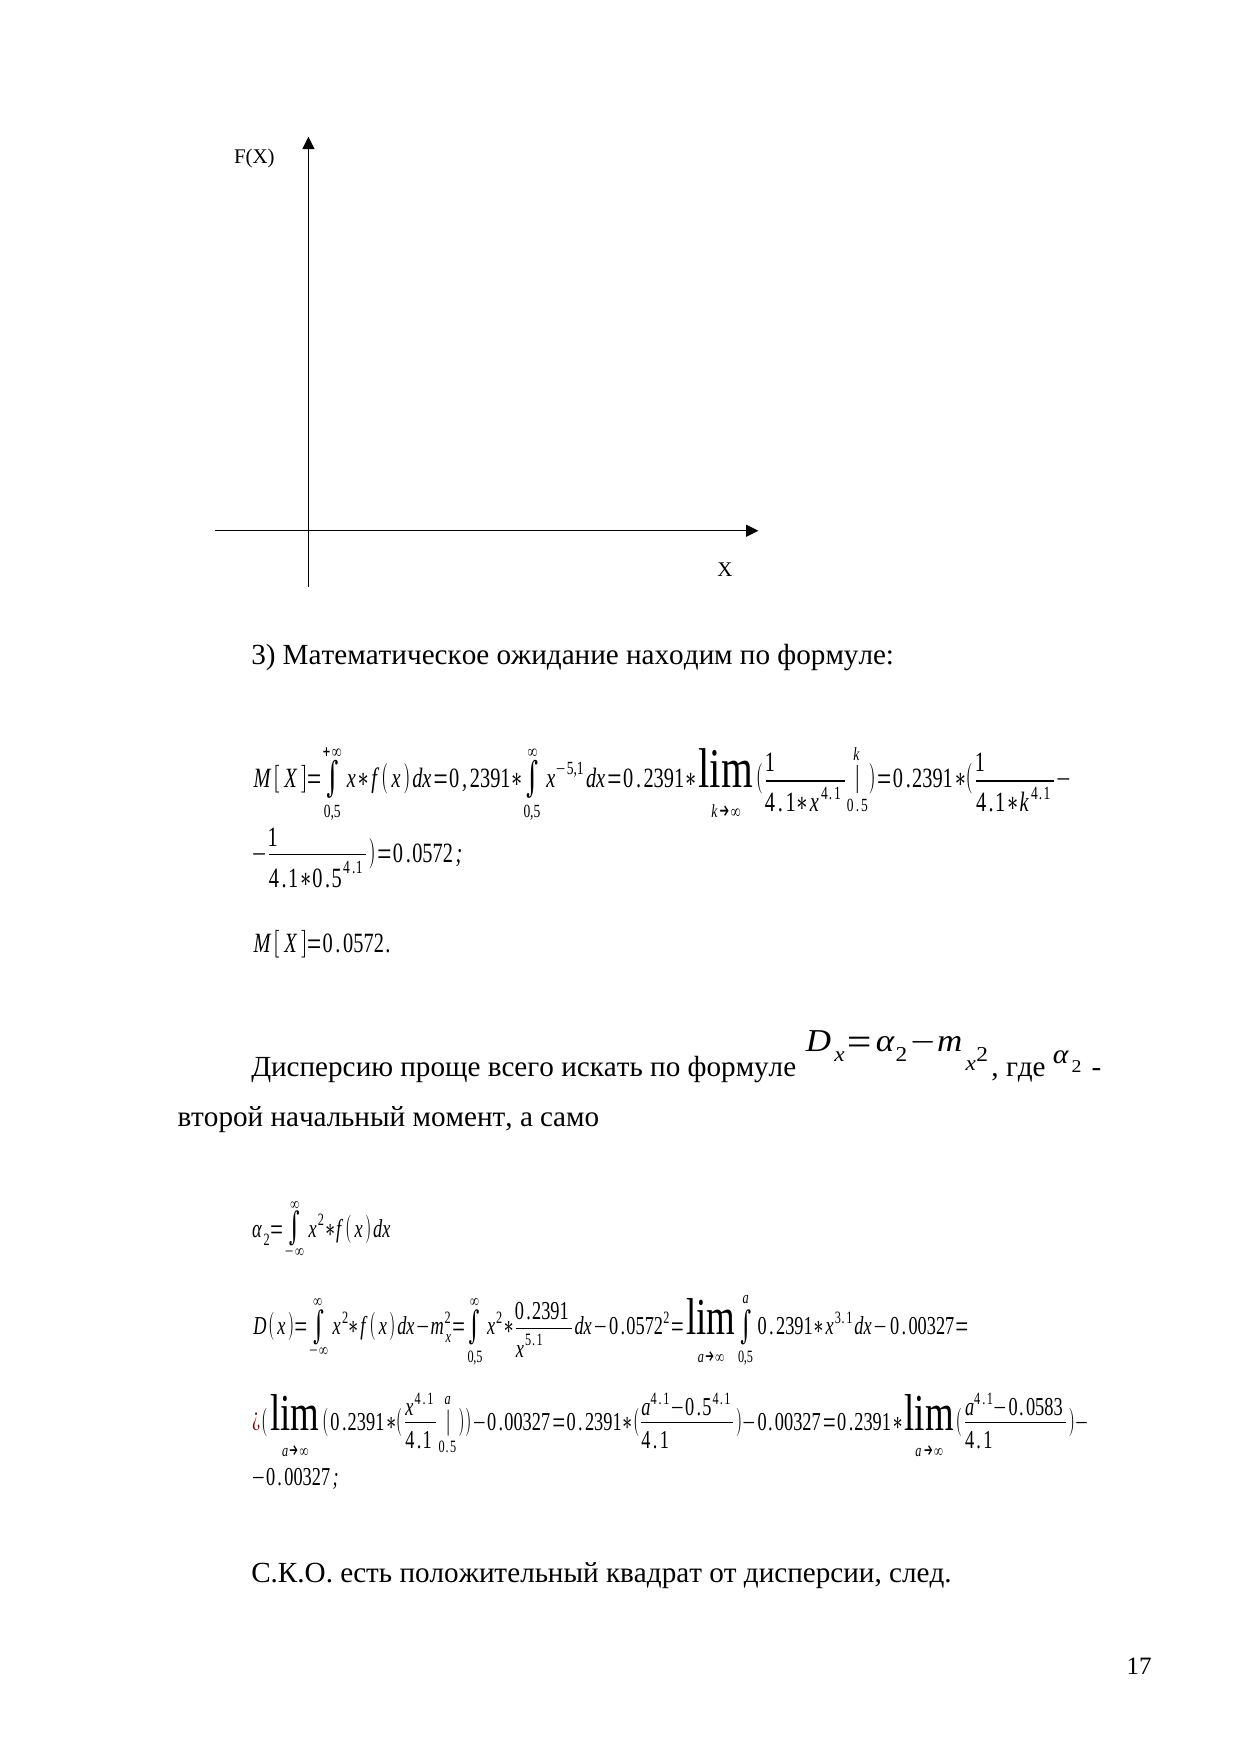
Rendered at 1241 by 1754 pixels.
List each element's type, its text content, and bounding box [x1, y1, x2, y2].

text 3) Математическое ожидание находим по формуле: [177, 637, 1152, 671]
text С.К.О. есть положительный квадрат от дисперсии, след. [177, 1555, 1152, 1589]
text Дисперсию проще всего искать по формуле , где - второй начальный момент, а само [177, 1023, 1152, 1133]
